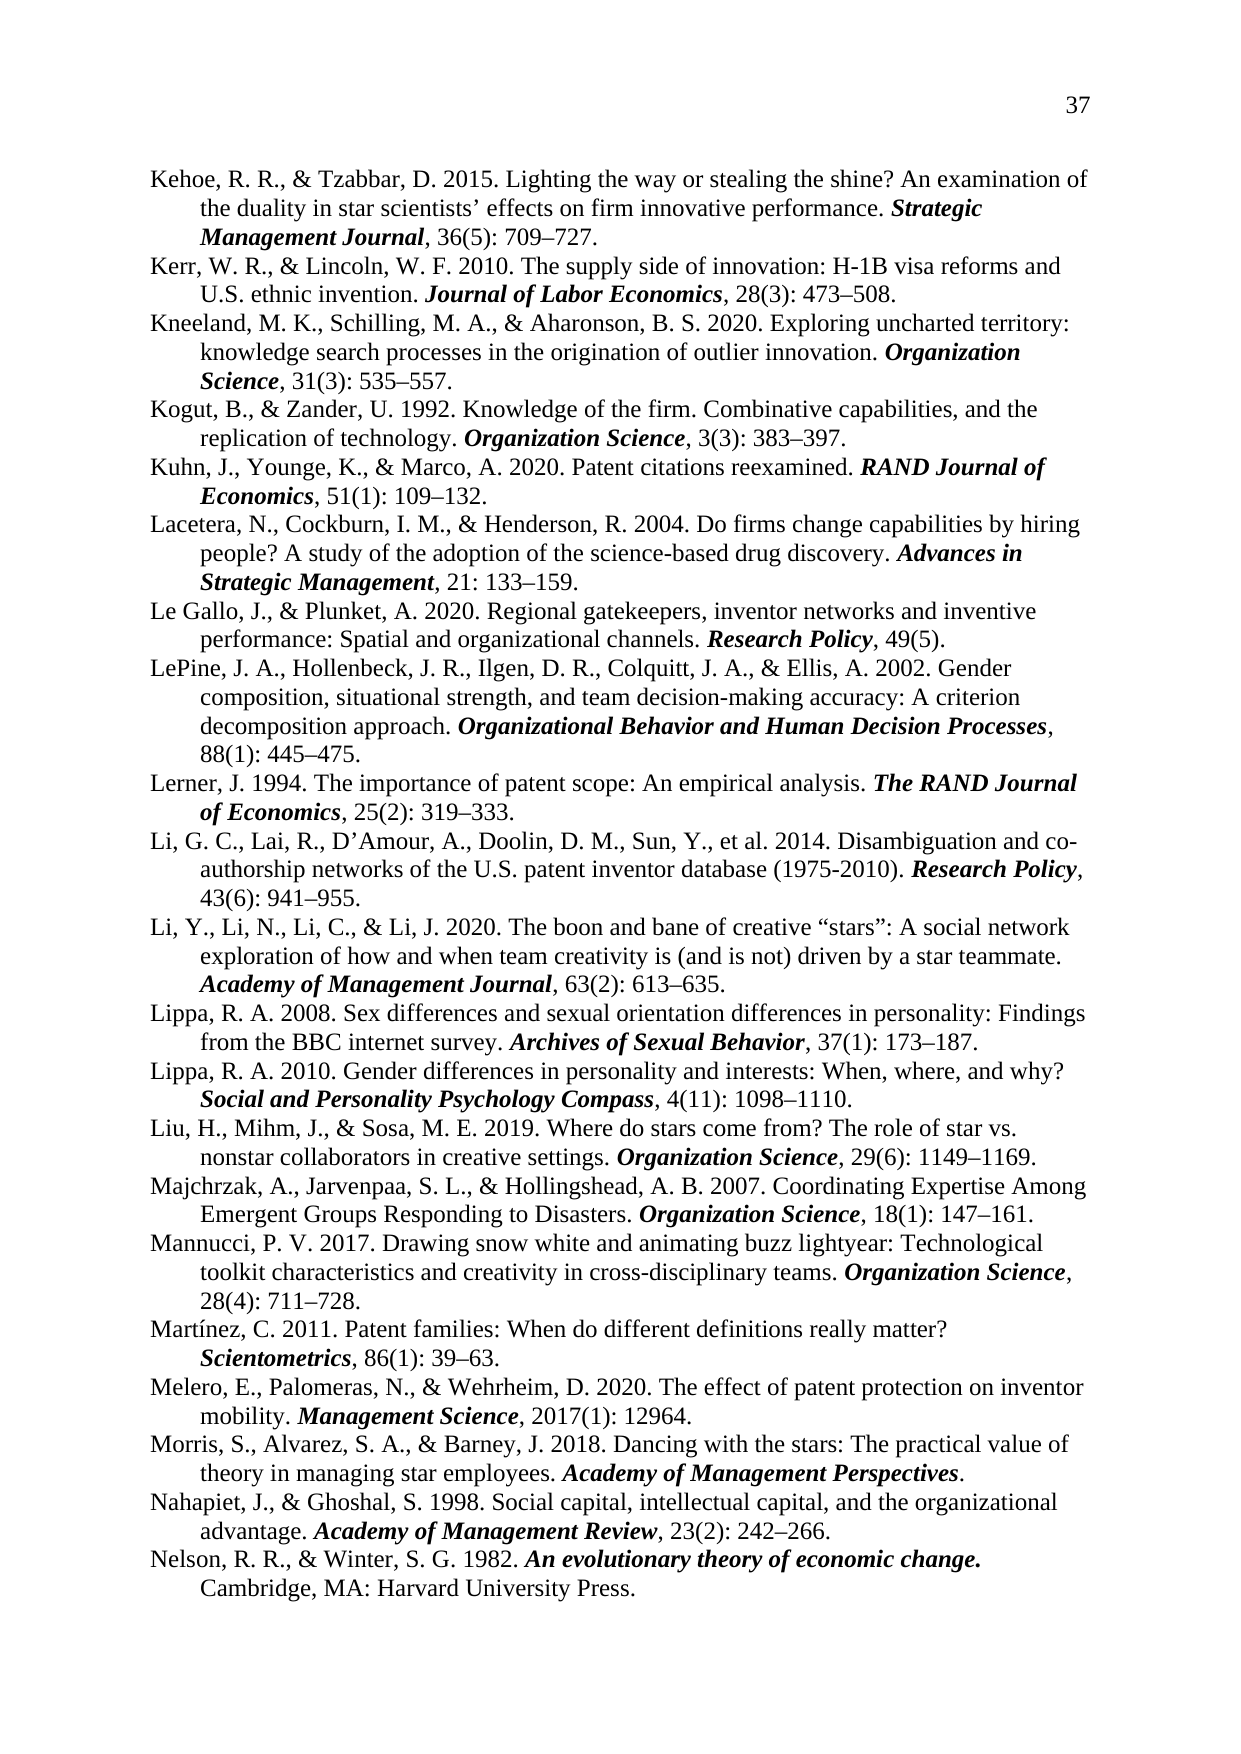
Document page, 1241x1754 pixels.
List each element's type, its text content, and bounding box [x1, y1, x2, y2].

text Kogut, B., & Zander, U. 1992. Knowledge of the firm. Combinative capabilities, and the replication of technology. Organization Science, 3(3): 383–397. [150, 394, 1090, 452]
text Lippa, R. A. 2010. Gender differences in personality and interests: When, where, and why? Social and Personality Psychology Compass, 4(11): 1098–1110. [150, 1056, 1090, 1113]
text Lippa, R. A. 2008. Sex differences and sexual orientation differences in personality: Findings from the BBC internet survey. Archives of Sexual Behavior, 37(1): 173–187. [150, 998, 1090, 1056]
text Li, G. C., Lai, R., D’Amour, A., Doolin, D. M., Sun, Y., et al. 2014. Disambiguation and co-authorship networks of the U.S. patent inventor database (1975-2010). Research Policy, 43(6): 941–955. [150, 826, 1090, 912]
text Kuhn, J., Younge, K., & Marco, A. 2020. Patent citations reexamined. RAND Journal of Economics, 51(1): 109–132. [150, 452, 1090, 509]
text Li, Y., Li, N., Li, C., & Li, J. 2020. The boon and bane of creative “stars”: A social network exploration of how and when team creativity is (and is not) driven by a star teammate. Academy of Management Journal, 63(2): 613–635. [150, 912, 1090, 998]
text Lerner, J. 1994. The importance of patent scope: An empirical analysis. The RAND Journal of Economics, 25(2): 319–333. [150, 768, 1090, 826]
text LePine, J. A., Hollenbeck, J. R., Ilgen, D. R., Colquitt, J. A., & Ellis, A. 2002. Gender composition, situational strength, and team decision-making accuracy: A criterion decomposition approach. Organizational Behavior and Human Decision Processes, 88(1): 445–475. [150, 653, 1090, 768]
text Kehoe, R. R., & Tzabbar, D. 2015. Lighting the way or stealing the shine? An examination of the duality in star scientists’ effects on firm innovative performance. Strategic Management Journal, 36(5): 709–727. [150, 164, 1090, 251]
text Martínez, C. 2011. Patent families: When do different definitions really matter? Scientometrics, 86(1): 39–63. [150, 1314, 1090, 1372]
text Nelson, R. R., & Winter, S. G. 1982. An evolutionary theory of economic change. Cambridge, MA: Harvard University Press. [150, 1544, 1090, 1602]
text Kneeland, M. K., Schilling, M. A., & Aharonson, B. S. 2020. Exploring uncharted territory: knowledge search processes in the origination of outlier innovation. Organization Science, 31(3): 535–557. [150, 308, 1090, 394]
text Kerr, W. R., & Lincoln, W. F. 2010. The supply side of innovation: H-1B visa reforms and U.S. ethnic invention. Journal of Labor Economics, 28(3): 473–508. [150, 251, 1090, 308]
text Majchrzak, A., Jarvenpaa, S. L., & Hollingshead, A. B. 2007. Coordinating Expertise Among Emergent Groups Responding to Disasters. Organization Science, 18(1): 147–161. [150, 1171, 1090, 1228]
text Melero, E., Palomeras, N., & Wehrheim, D. 2020. The effect of patent protection on inventor mobility. Management Science, 2017(1): 12964. [150, 1372, 1090, 1429]
text Lacetera, N., Cockburn, I. M., & Henderson, R. 2004. Do firms change capabilities by hiring people? A study of the adoption of the science-based drug discovery. Advances in Strategic Management, 21: 133–159. [150, 509, 1090, 596]
text Morris, S., Alvarez, S. A., & Barney, J. 2018. Dancing with the stars: The practical value of theory in managing star employees. Academy of Management Perspectives. [150, 1429, 1090, 1487]
text Mannucci, P. V. 2017. Drawing snow white and animating buzz lightyear: Technological toolkit characteristics and creativity in cross-disciplinary teams. Organization Science, 28(4): 711–728. [150, 1228, 1090, 1314]
text Nahapiet, J., & Ghoshal, S. 1998. Social capital, intellectual capital, and the organizational advantage. Academy of Management Review, 23(2): 242–266. [150, 1487, 1090, 1544]
text Liu, H., Mihm, J., & Sosa, M. E. 2019. Where do stars come from? The role of star vs. nonstar collaborators in creative settings. Organization Science, 29(6): 1149–1169. [150, 1113, 1090, 1171]
text Le Gallo, J., & Plunket, A. 2020. Regional gatekeepers, inventor networks and inventive performance: Spatial and organizational channels. Research Policy, 49(5). [150, 596, 1090, 653]
